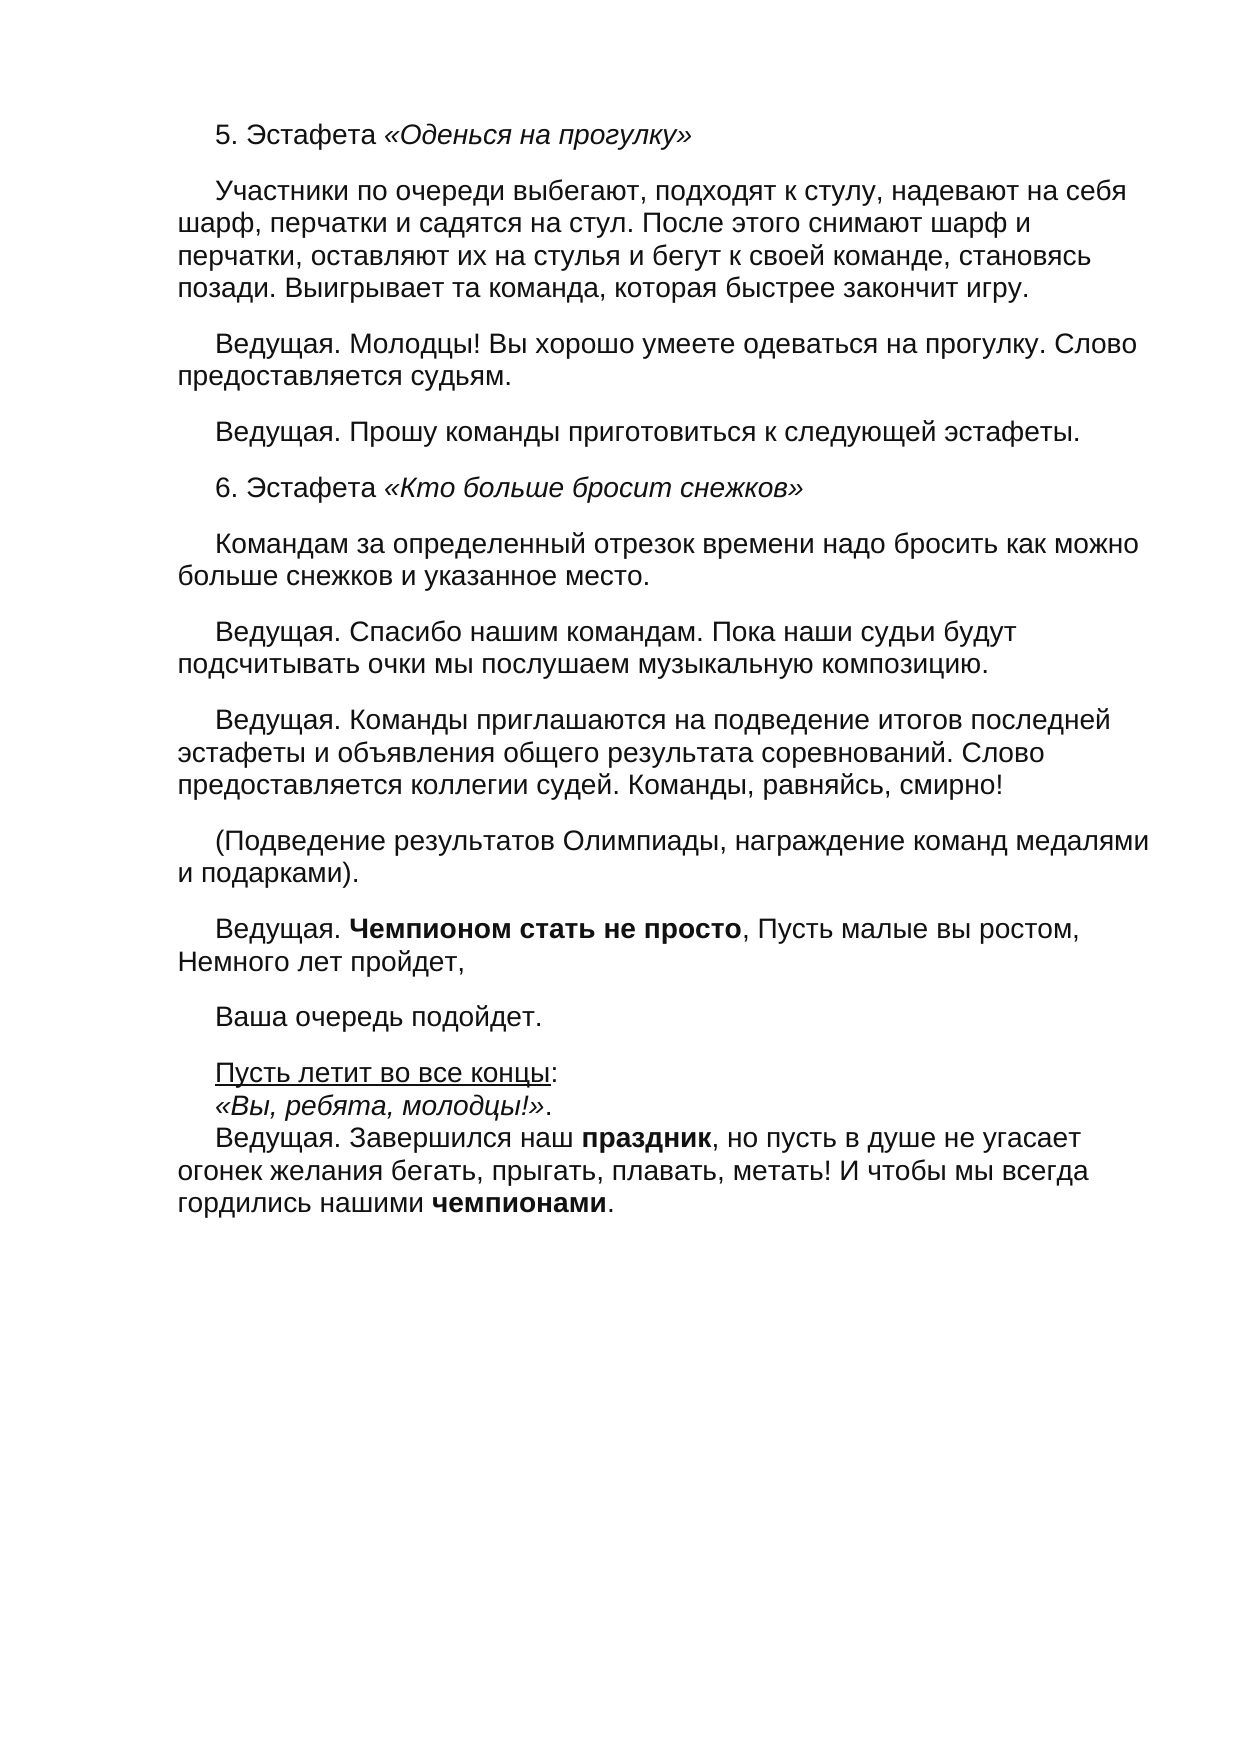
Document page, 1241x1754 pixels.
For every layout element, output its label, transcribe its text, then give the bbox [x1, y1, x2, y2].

text Командам за определенный отрезок времени надо бросить как можно больше снежков и указанное место. [177, 527, 1152, 592]
text Пусть летит во все концы: [177, 1056, 1152, 1089]
text Участники по очереди выбегают, подходят к стулу, надевают на себя шарф, перчатки и садятся на стул. После этого снимают шарф и перчатки, оставляют их на стулья и бегут к своей команде, становясь позади. Выигрывает та команда, которая быстрее закончит игру. [177, 174, 1152, 303]
text Ведущая. Прошу команды приготовиться к следующей эстафеты. [177, 415, 1152, 448]
text 6. Эстафета «Кто больше бросит снежков» [177, 471, 1152, 503]
text Ведущая. Молодцы! Вы хорошо умеете одеваться на прогулку. Слово предоставляется судьям. [177, 327, 1152, 392]
text Ведущая. Чемпионом стать не просто, Пусть малые вы ростом, Немного лет пройдет, [177, 912, 1152, 977]
text «Вы, ребята, молодцы!». [177, 1089, 1152, 1121]
text Ведущая. Команды приглашаются на подведение итогов последней эстафеты и объявления общего результата соревнований. Слово предоставляется коллегии судей. Команды, равняйсь, смирно! [177, 703, 1152, 801]
text Ваша очередь подойдет. [177, 1000, 1152, 1033]
text (Подведение результатов Олимпиады, награждение команд медалями и подарками). [177, 824, 1152, 889]
text Ведущая. Спасибо нашим командам. Пока наши судьи будут подсчитывать очки мы послушаем музыкальную композицию. [177, 615, 1152, 680]
text 5. Эстафета «Оденься на прогулку» [177, 118, 1152, 151]
text Ведущая. Завершился наш праздник, но пусть в душе не угасает огонек желания бегать, прыгать, плавать, метать! И чтобы мы всегда гордились нашими чемпионами. [177, 1121, 1152, 1218]
